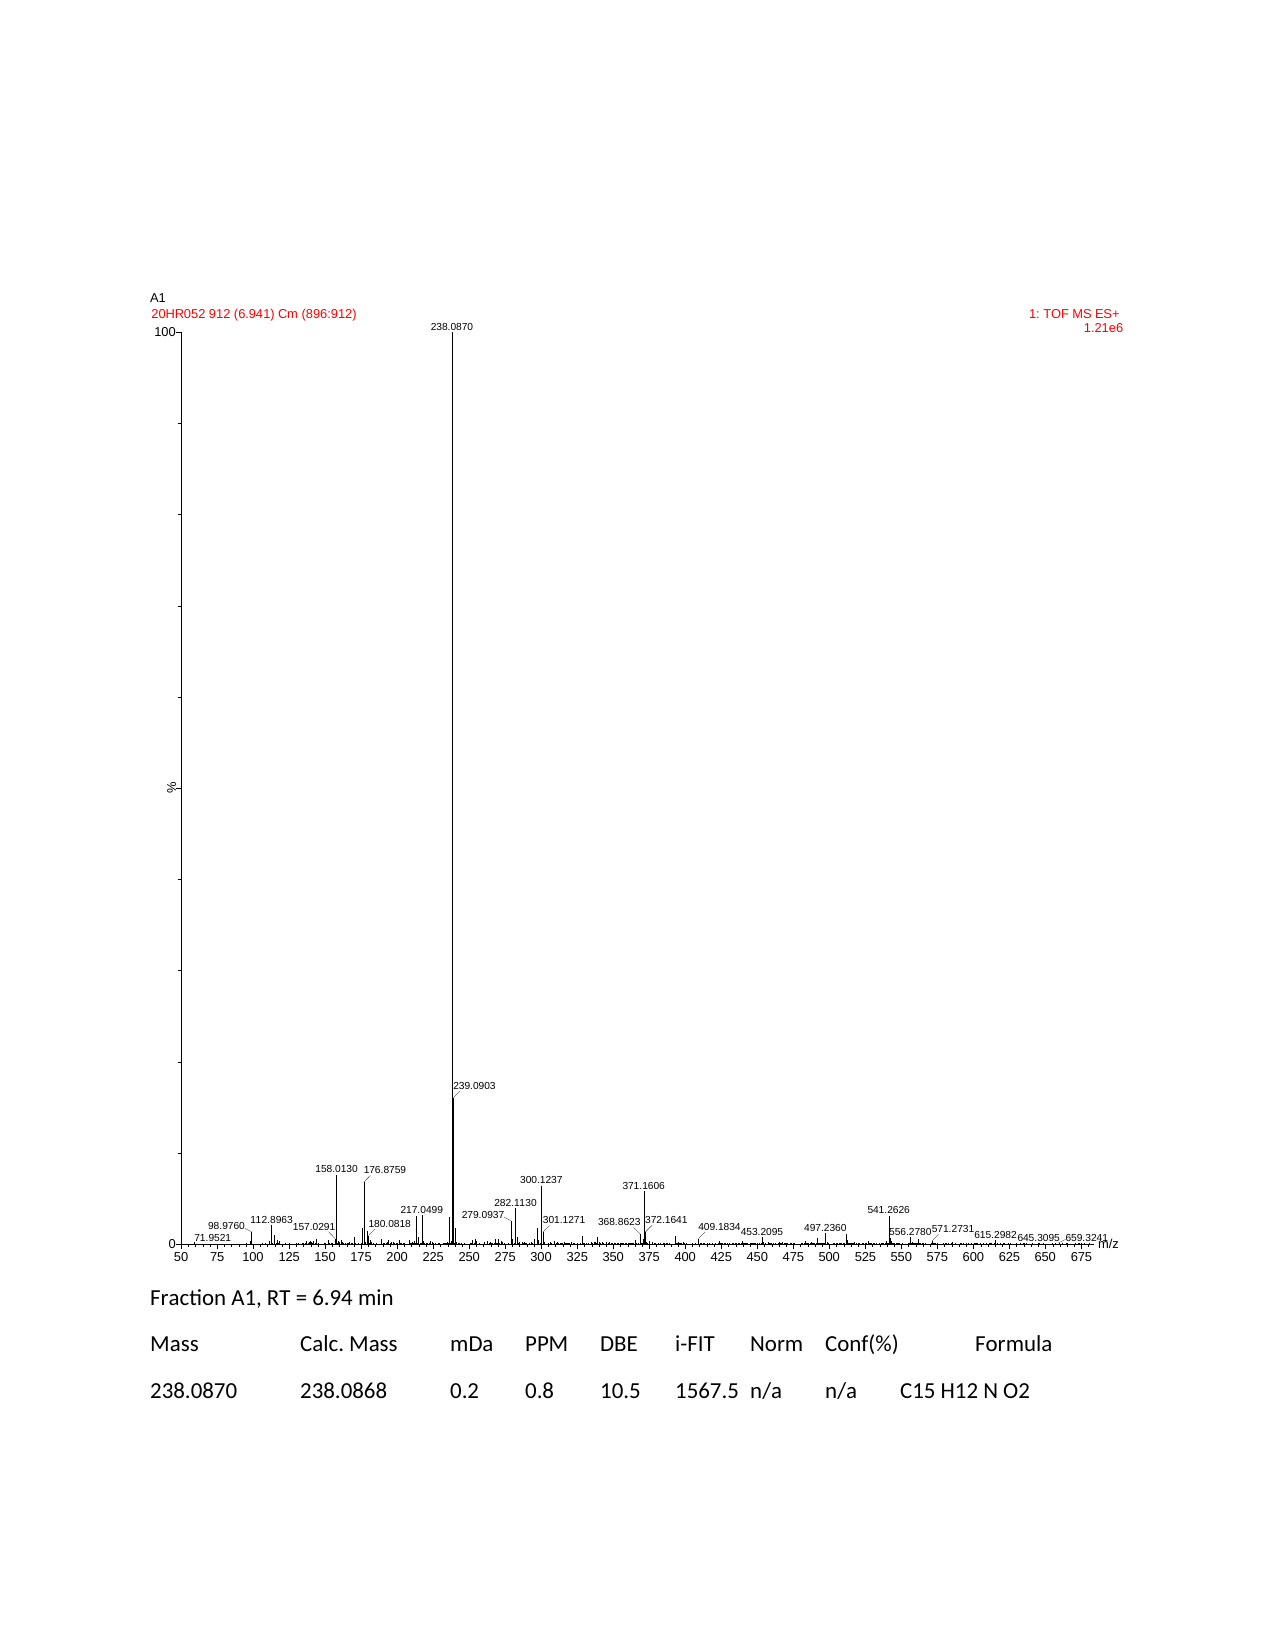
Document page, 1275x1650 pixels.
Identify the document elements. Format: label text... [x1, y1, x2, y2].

text Mass Calc. Mass mDa PPM DBE i-FIT Norm Conf(%) Formula [150, 1329, 1125, 1357]
text 238.0870 238.0868 0.2 0.8 10.5 1567.5 n/a n/a C15 H12 N O2 [150, 1376, 1125, 1404]
text Fraction A1, RT = 6.94 min [150, 1283, 1125, 1311]
